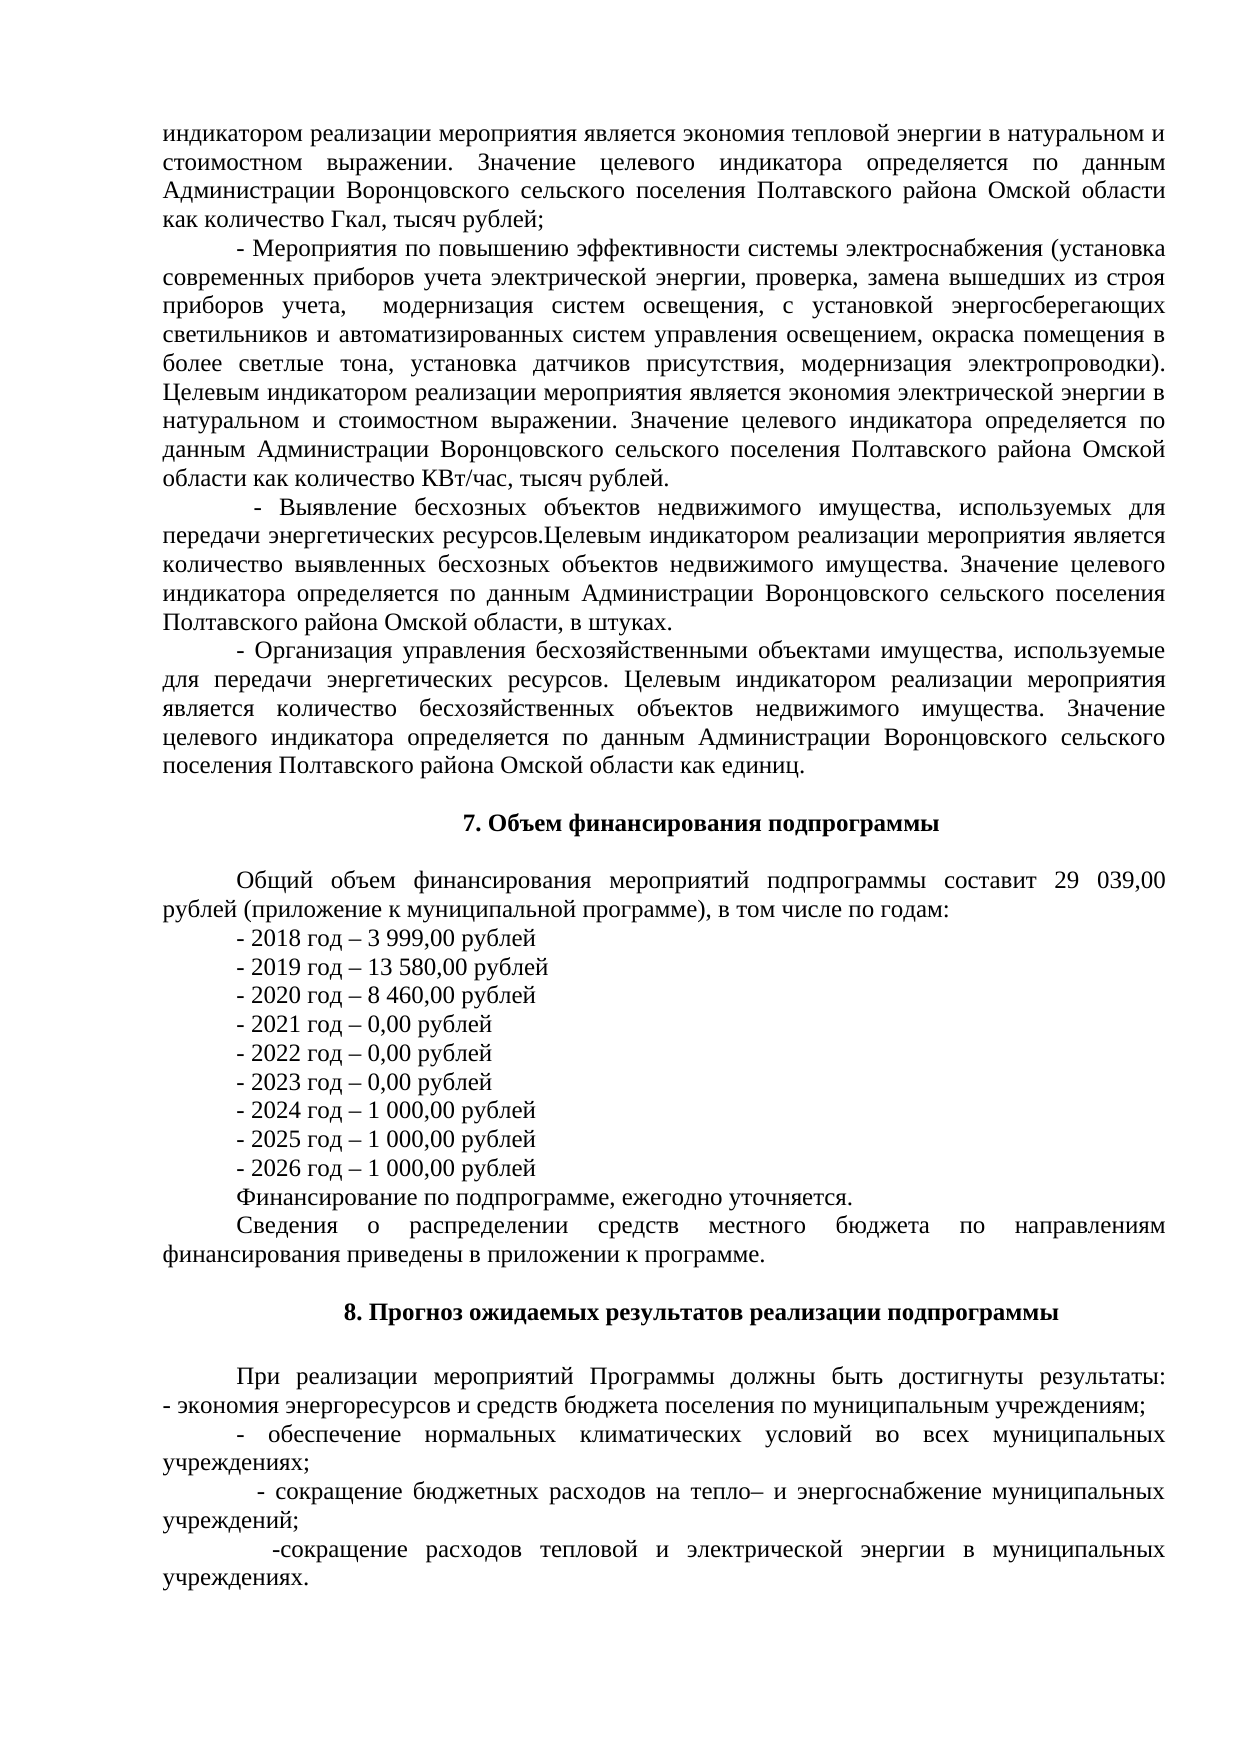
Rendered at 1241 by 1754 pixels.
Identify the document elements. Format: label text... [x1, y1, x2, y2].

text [162, 118, 1166, 233]
text -сокращение расходов тепловой и электрической энергии в муниципальных учреждениях. [162, 1534, 1166, 1591]
text - Организация управления бесхозяйственными объектами имущества, используемые для передачи энергетических ресурсов. Целевым индикатором реализации мероприятия является количество бесхозяйственных объектов недвижимого имущества. Значение целевого индикатора определяется по данным Администрации Воронцовского сельского поселения Полтавского района Омской области как единиц. [162, 636, 1166, 779]
title - 2020 год – 8 460,00 рублей [162, 981, 1166, 1009]
text Сведения о распределении средств местного бюджета по направлениям финансирования приведены в приложении к программе. [162, 1211, 1166, 1268]
text - сокращение бюджетных расходов на тепло– и энергоснабжение муниципальных учреждений; [162, 1476, 1166, 1534]
title - 2019 год – 13 580,00 рублей [162, 952, 1166, 981]
title - 2021 год – 0,00 рублей [162, 1009, 1166, 1038]
text При реализации мероприятий Программы должны быть достигнуты результаты: - экономия энергоресурсов и средств бюджета поселения по муниципальным учреждениям; [162, 1361, 1166, 1419]
title - 2026 год – 1 000,00 рублей [162, 1153, 1166, 1182]
title - 2023 год – 0,00 рублей [162, 1067, 1166, 1096]
title - 2024 год – 1 000,00 рублей [162, 1096, 1166, 1124]
text 8. Прогноз ожидаемых результатов реализации подпрограммы [162, 1297, 1166, 1326]
title - 2025 год – 1 000,00 рублей [162, 1124, 1166, 1153]
title Общий объем финансирования мероприятий подпрограммы составит 29 039,00 рублей (приложение к муниципальной программе), в том числе по годам: [162, 866, 1166, 923]
text - Мероприятия по повышению эффективности системы электроснабжения (установка современных приборов учета электрической энергии, проверка, замена вышедших из строя приборов учета, модернизация систем освещения, с установкой энергосберегающих светильников и автоматизированных систем управления освещением, окраска помещения в более светлые тона, установка датчиков присутствия, модернизация электропроводки). Целевым индикатором реализации мероприятия является экономия электрической энергии в натуральном и стоимостном выражении. Значение целевого индикатора определяется по данным Администрации Воронцовского сельского поселения Полтавского района Омской области как количество КВт/час, тысяч рублей. [162, 233, 1166, 492]
text 7. Объем финансирования подпрограммы [162, 808, 1166, 837]
title - 2018 год – 3 999,00 рублей [162, 923, 1166, 952]
text - обеспечение нормальных климатических условий во всех муниципальных учреждениях; [162, 1419, 1166, 1476]
text - Выявление бесхозных объектов недвижимого имущества, используемых для передачи энергетических ресурсов.Целевым индикатором реализации мероприятия является количество выявленных бесхозных объектов недвижимого имущества. Значение целевого индикатора определяется по данным Администрации Воронцовского сельского поселения Полтавского района Омской области, в штуках. [162, 492, 1166, 636]
title - 2022 год – 0,00 рублей [162, 1038, 1166, 1067]
title Финансирование по подпрограмме, ежегодно уточняется. [162, 1182, 1166, 1211]
